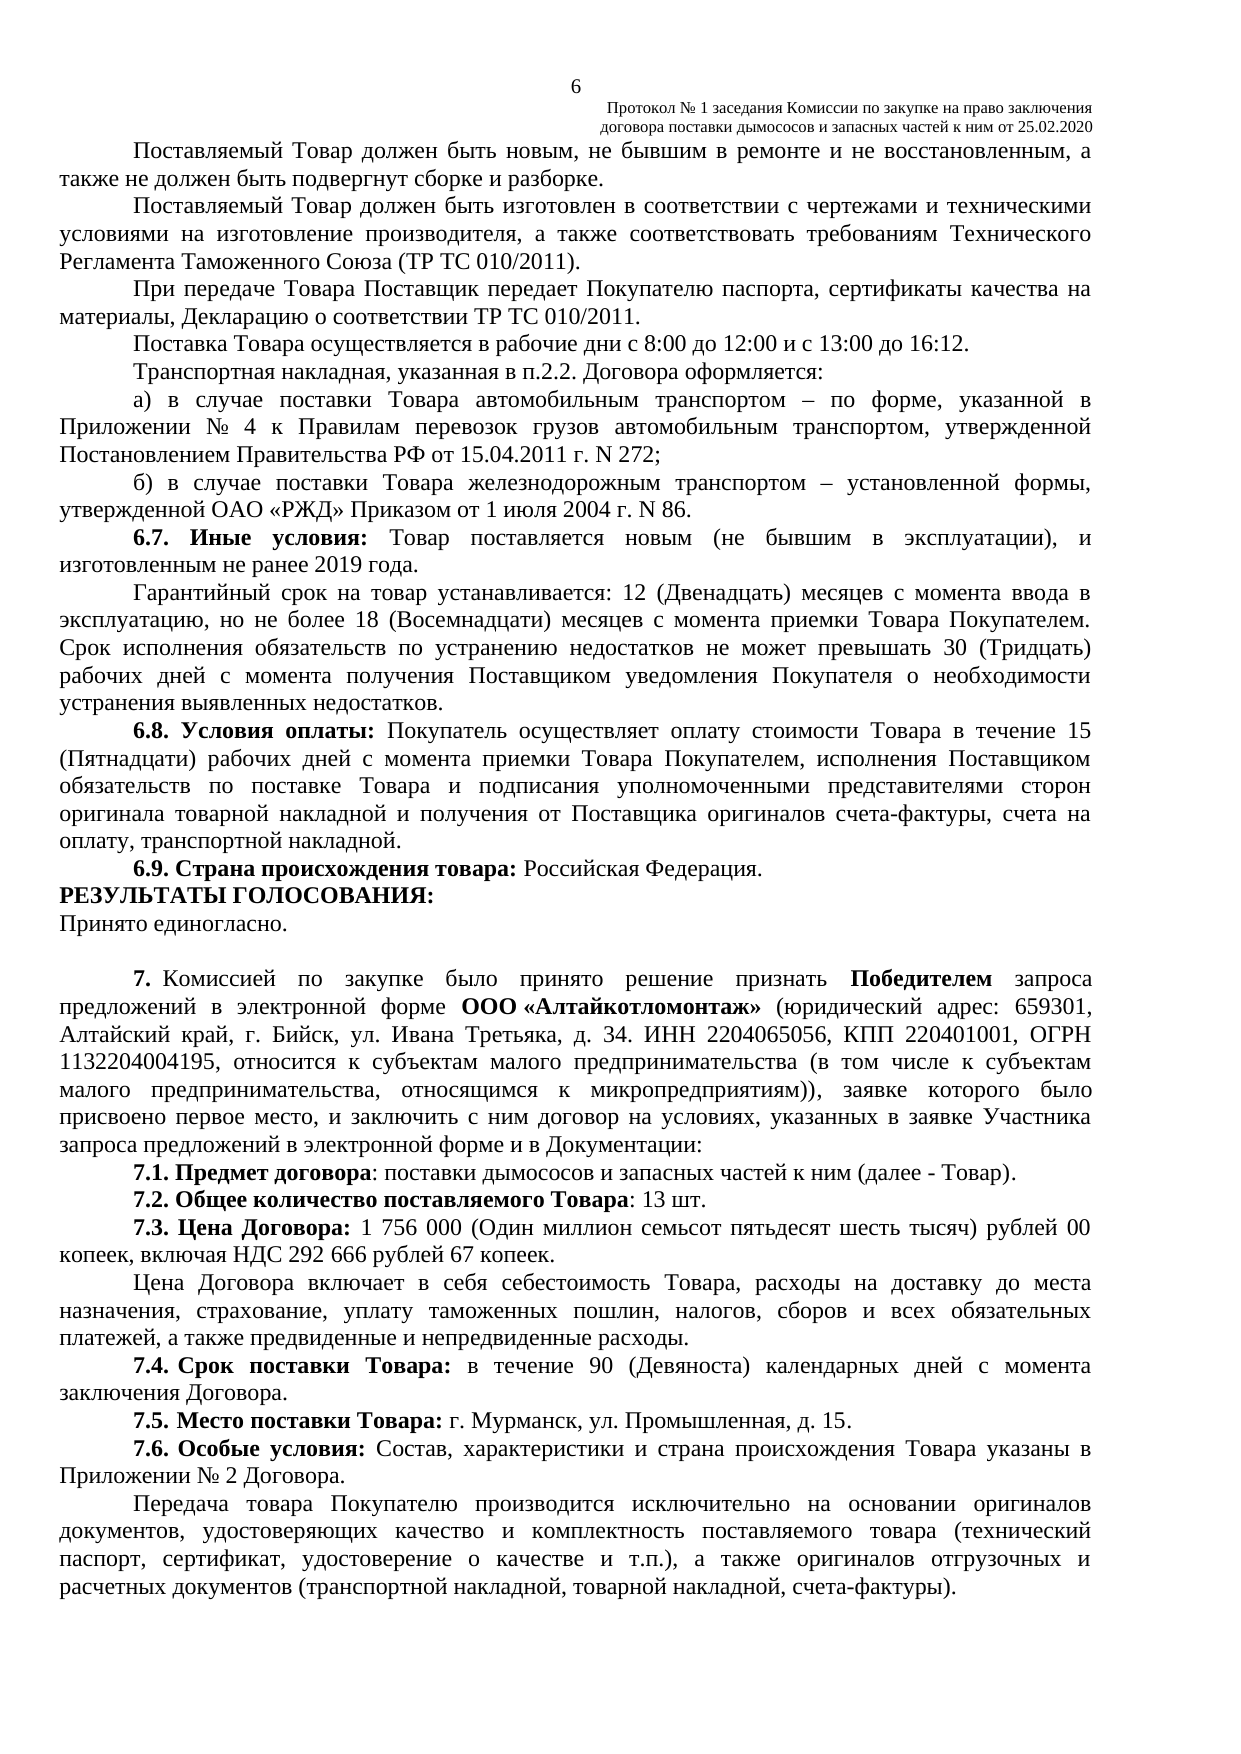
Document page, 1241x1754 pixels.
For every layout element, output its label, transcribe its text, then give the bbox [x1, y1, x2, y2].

text Гарантийный срок на товар устанавливается: 12 (Двенадцать) месяцев с момента ввода в эксплуатацию, но не более 18 (Восемнадцати) месяцев с момента приемки Товара Покупателем. Срок исполнения обязательств по устранению недостатков не может превышать 30 (Тридцать) рабочих дней с момента получения Поставщиком уведомления Покупателя о необходимости устранения выявленных недостатков. [59, 578, 1092, 716]
list Срок поставки Товара: в течение 90 (Девяноста) календарных дней с момента заключения Договора. [59, 1351, 1092, 1406]
text 7.2. Общее количество поставляемого Товара: 13 шт. [59, 1185, 1092, 1213]
list Особые условия: Состав, характеристики и страна происхождения Товара указаны в Приложении № 2 Договора. [59, 1434, 1092, 1489]
text Цена Договора включает в себя себестоимость Товара, расходы на доставку до места назначения, страхование, уплату таможенных пошлин, налогов, сборов и всех обязательных платежей, а также предвиденные и непредвиденные расходы. [59, 1268, 1092, 1351]
list Место поставки Товара: г. Мурманск, ул. Промышленная, д. 15. [133, 1406, 1092, 1434]
text б) в случае поставки Товара железнодорожным транспортом – установленной формы, утвержденной ОАО «РЖД» Приказом от 1 июля 2004 г. N 86. [59, 467, 1092, 523]
list Передача товара Покупателю производится исключительно на основании оригиналов документов, удостоверяющих качество и комплектность поставляемого товара (технический паспорт, сертификат, удостоверение о качестве и т.п.), а также оригиналов отгрузочных и расчетных документов (транспортной накладной, товарной накладной, счета-фактуры). [59, 1489, 1092, 1599]
text 7.3. Цена Договора: 1 756 000 (Один миллион семьсот пятьдесят шесть тысяч) рублей 00 копеек, включая НДС 292 666 рублей 67 копеек. [59, 1213, 1092, 1268]
text 6.8. Условия оплаты: Покупатель осуществляет оплату стоимости Товара в течение 15 (Пятнадцати) рабочих дней с момента приемки Товара Покупателем, исполнения Поставщиком обязательств по поставке Товара и подписания уполномоченными представителями сторон оригинала товарной накладной и получения от Поставщика оригиналов счета-фактуры, счета на оплату, транспортной накладной. [59, 716, 1092, 854]
text 7.1. Предмет договора: поставки дымососов и запасных частей к ним (далее - Товар). [59, 1158, 1092, 1185]
text РЕЗУЛЬТАТЫ ГОЛОСОВАНИЯ: [59, 882, 1092, 909]
text Транспортная накладная, указанная в п.2.2. Договора оформляется: [59, 357, 1092, 385]
text а) в случае поставки Товара автомобильным транспортом – по форме, указанной в Приложении № 4 к Правилам перевозок грузов автомобильным транспортом, утвержденной Постановлением Правительства РФ от 15.04.2011 г. N 272; [59, 385, 1092, 467]
text 6.9. Страна происхождения товара: Российская Федерация. [59, 854, 1092, 882]
text Поставляемый Товар должен быть изготовлен в соответствии с чертежами и техническими условиями на изготовление производителя, а также соответствовать требованиям Технического Регламента Таможенного Союза (ТР ТС 010/2011). [59, 191, 1092, 274]
text Поставляемый Товар должен быть новым, не бывшим в ремонте и не восстановленным, а также не должен быть подвергнут сборке и разборке. [59, 136, 1092, 191]
text Принято единогласно. [59, 909, 1092, 937]
text Поставка Товара осуществляется в рабочие дни с 8:00 до 12:00 и с 13:00 до 16:12. [59, 329, 1092, 357]
text При передаче Товара Поставщик передает Покупателю паспорта, сертификаты качества на материалы, Декларацию о соответствии ТР ТС 010/2011. [59, 274, 1092, 329]
text 6.7. Иные условия: Товар поставляется новым (не бывшим в эксплуатации), и изготовленным не ранее 2019 года. [59, 523, 1092, 578]
list Комиссией по закупке было принято решение признать Победителем запроса предложений в электронной форме ООО «Алтайкотломонтаж» (юридический адрес: 659301, Алтайский край, г. Бийск, ул. Ивана Третьяка, д. 34. ИНН 2204065056, КПП 220401001, ОГРН 1132204004195, относится к субъектам малого предпринимательства (в том числе к субъектам малого предпринимательства, относящимся к микропредприятиям)), заявке которого было присвоено первое место, и заключить с ним договор на условиях, указанных в заявке Участника запроса предложений в электронной форме и в Документации: [59, 964, 1092, 1158]
